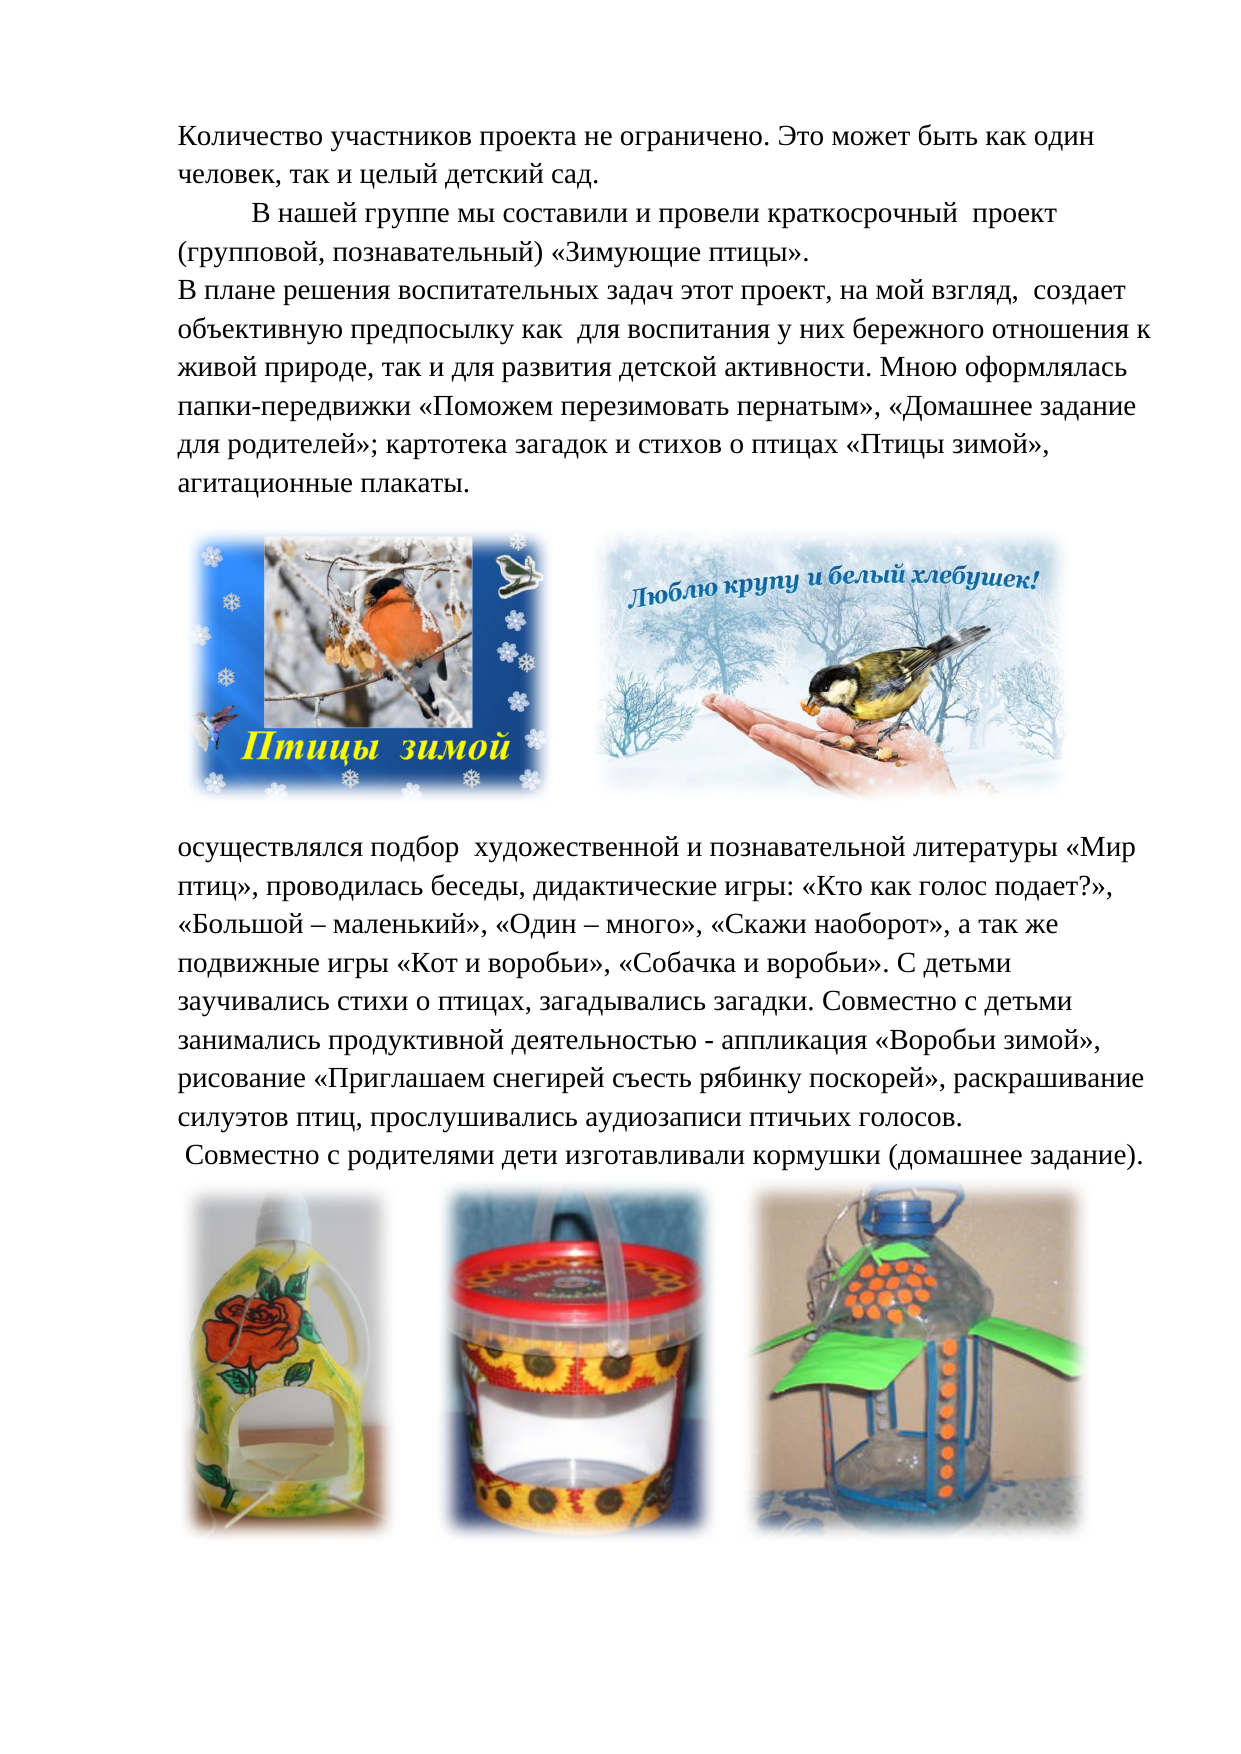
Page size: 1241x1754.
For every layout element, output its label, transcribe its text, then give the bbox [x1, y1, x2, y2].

picture [206, 1208, 370, 1515]
text В нашей группе мы составили и провели краткосрочный проект (групповой, познавательный) «Зимующие птицы». [177, 195, 1152, 267]
text Количество участников проекта не ограничено. Это может быть как один человек, так и целый детский сад. [177, 118, 1152, 190]
text В плане решения воспитательных задач этот проект, на мой взгляд, создает объективную предпосылку как для воспитания у них бережного отношения к живой природе, так и для развития детской активности. Мною оформлялась папки-передвижки «Поможем перезимовать пернатым», «Домашнее задание для родителей»; картотека загадок и стихов о птицах «Птицы зимой», агитационные плакаты. [177, 272, 1152, 498]
picture [465, 1207, 690, 1515]
text Совместно с родителями дети изготавливали кормушки (домашнее задание). [177, 1137, 1152, 1171]
text осуществлялся подбор художественной и познавательной литературы «Мир птиц», проводилась беседы, дидактические игры: «Кто как голос подает?», «Большой – маленький», «Один – много», «Скажи наоборот», а так же подвижные игры «Кот и воробьи», «Собачка и воробьи». С детьми заучивались стихи о птицах, загадывались загадки. Совместно с детьми занимались продуктивной деятельностью - аппликация «Воробьи зимой», рисование «Приглашаем снегирей съесть рябинку поскорей», раскрашивание силуэтов птиц, прослушивались аудиозаписи птичьих голосов. [177, 829, 1152, 1132]
picture [770, 1205, 1064, 1514]
picture [619, 554, 1044, 774]
picture [214, 556, 525, 774]
